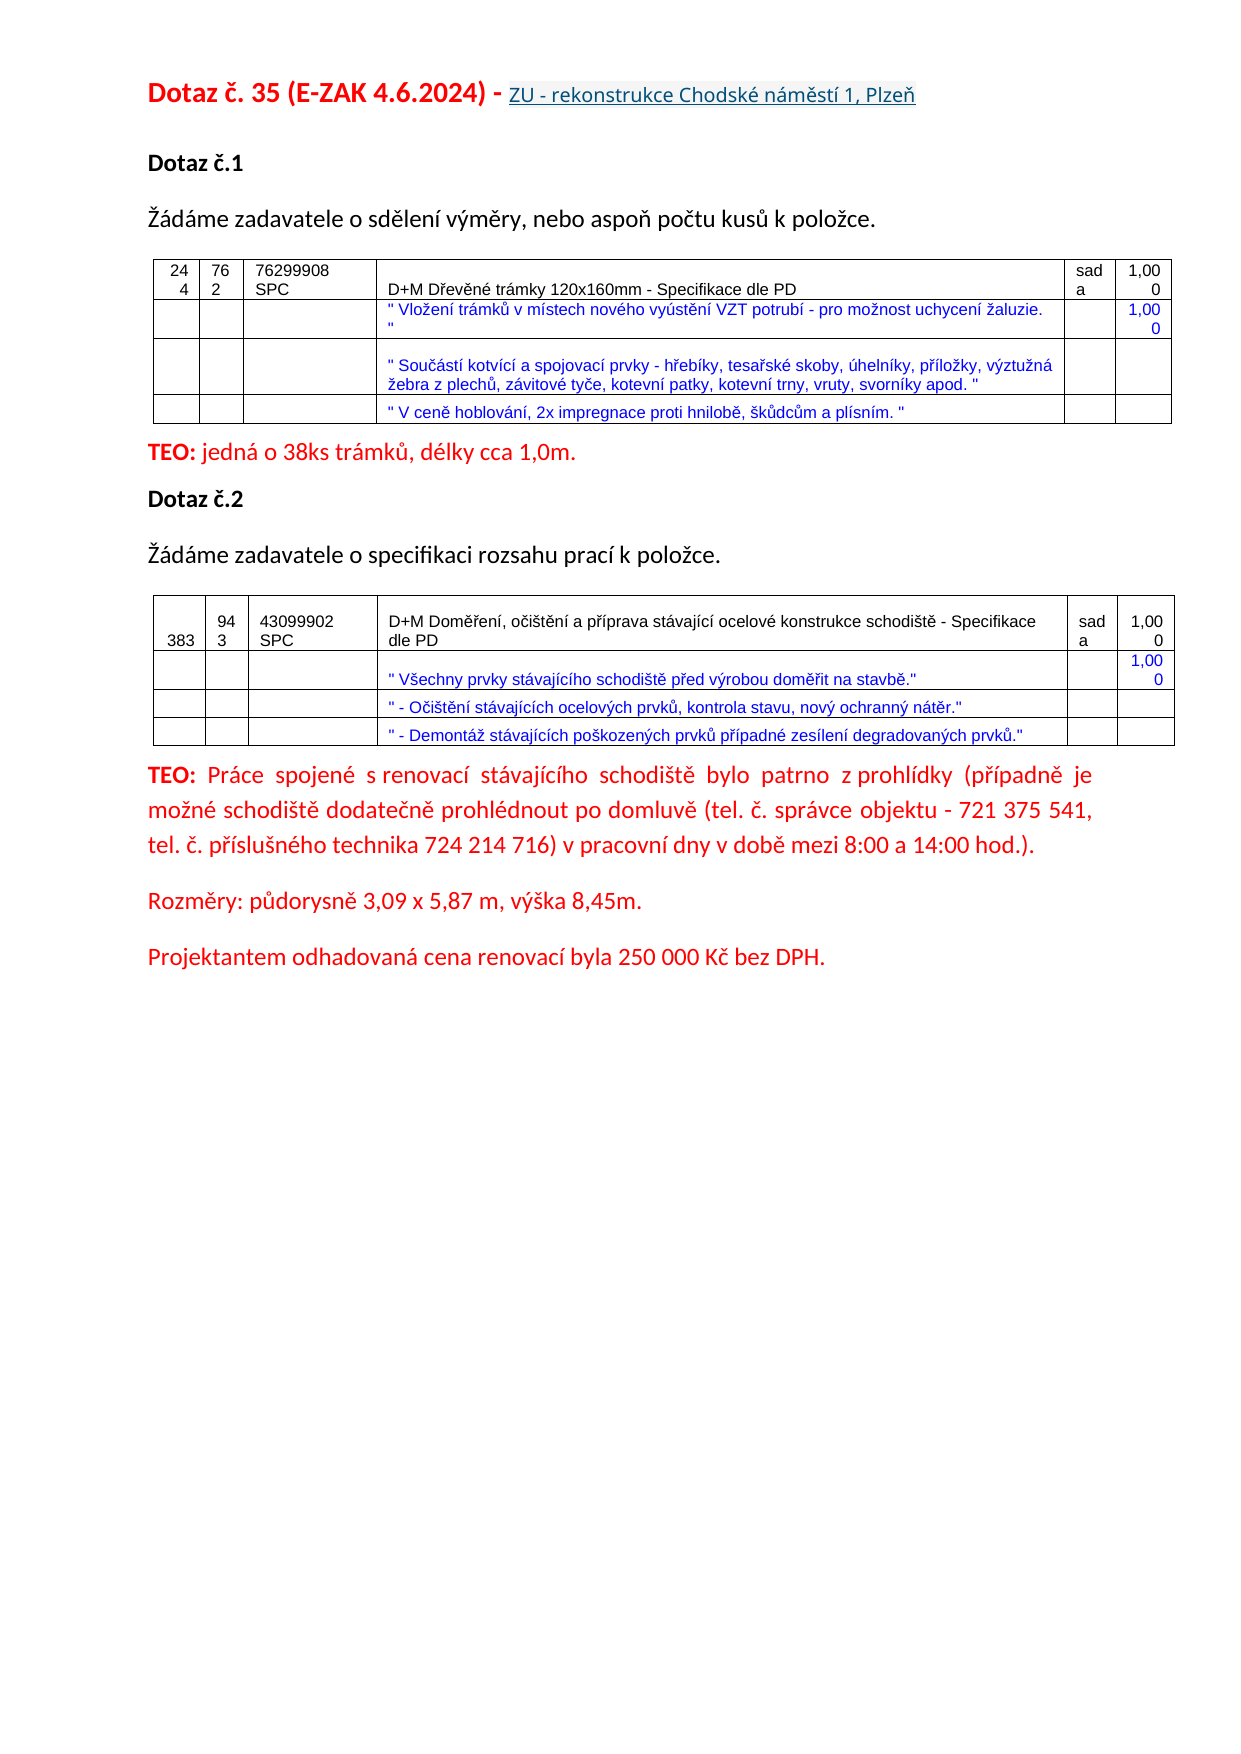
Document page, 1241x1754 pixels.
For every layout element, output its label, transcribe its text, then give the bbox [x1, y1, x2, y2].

table_cell 1,000 [1116, 300, 1171, 338]
table_cell [154, 395, 199, 422]
table_header D+M Dřevěné trámky 120x160mm - Specifikace dle PD [377, 260, 1064, 299]
table_cell [1068, 718, 1117, 745]
table_cell [244, 300, 376, 338]
table_cell " Všechny prvky stávajícího schodiště před výrobou doměřit na stavbě." [378, 651, 1067, 689]
table_cell [200, 300, 243, 338]
table_header 1,000 [1116, 260, 1171, 299]
table_cell [1068, 690, 1117, 717]
table_header 43099902 SPC [249, 596, 377, 650]
table_cell [1118, 718, 1174, 745]
table_header 244 [154, 260, 199, 299]
table_cell [1118, 690, 1174, 717]
table_cell [200, 339, 243, 394]
table_cell [1116, 339, 1171, 394]
table_header 1,000 [1118, 596, 1174, 650]
table_cell [206, 651, 248, 689]
table_cell " V ceně hoblování, 2x impregnace proti hnilobě, škůdcům a plísním. " [377, 395, 1064, 422]
table_cell [1065, 339, 1115, 394]
table_cell [244, 395, 376, 422]
table_cell [1065, 395, 1115, 422]
table_header D+M Doměření, očištění a příprava stávající ocelové konstrukce schodiště - Specifikace dle PD [378, 596, 1067, 650]
table_cell " Součástí kotvící a spojovací prvky - hřebíky, tesařské skoby, úhelníky, příložky, výztužná žebra z plechů, závitové tyče, kotevní patky, kotevní trny, vruty, svorníky apod. " [377, 339, 1064, 394]
table_header 383 [154, 596, 205, 650]
table_cell [206, 690, 248, 717]
table_cell [249, 718, 377, 745]
text TEO: Práce spojené s renovací stávajícího schodiště bylo patrno z prohlídky (případně je možné schodiště dodatečně prohlédnout po domluvě (tel. č. správce objektu - 721 375 541, tel. č. příslušného technika 724 214 716) v pracovní dny v době mezi 8:00 a 14:00 hod.). [148, 759, 1093, 859]
table_cell " - Očištění stávajících ocelových prvků, kontrola stavu, nový ochranný nátěr." [378, 690, 1067, 717]
table_cell [154, 300, 199, 338]
table_cell [1116, 395, 1171, 422]
table_cell [154, 718, 205, 745]
table_cell [200, 395, 243, 422]
text Dotaz č.2 [148, 483, 1093, 514]
text Dotaz č.1 [148, 148, 1093, 178]
table_cell [154, 651, 205, 689]
table_cell [1065, 300, 1115, 338]
table_header sada [1065, 260, 1115, 299]
table_cell [154, 690, 205, 717]
table_cell [249, 651, 377, 689]
text Žádáme zadavatele o sdělení výměry, nebo aspoň počtu kusů k položce. [148, 203, 1093, 234]
table_cell [206, 718, 248, 745]
table_header 943 [206, 596, 248, 650]
text Projektantem odhadovaná cena renovací byla 250 000 Kč bez DPH. [148, 941, 1093, 971]
table_cell " - Demontáž stávajících poškozených prvků případné zesílení degradovaných prvků." [378, 718, 1067, 745]
table_header sada [1068, 596, 1117, 650]
table_cell " Vložení trámků v místech nového vyústění VZT potrubí - pro možnost uchycení žaluzie. " [377, 300, 1064, 338]
table_header 76299908 SPC [244, 260, 376, 299]
table_cell [154, 339, 199, 394]
table_cell [1068, 651, 1117, 689]
text Žádáme zadavatele o specifikaci rozsahu prací k položce. [148, 539, 1093, 570]
table_cell [249, 690, 377, 717]
text TEO: jedná o 38ks trámků, délky cca 1,0m. [148, 436, 1093, 466]
text Rozměry: půdorysně 3,09 x 5,87 m, výška 8,45m. [148, 885, 1093, 915]
table_header 762 [200, 260, 243, 299]
table_cell 1,000 [1118, 651, 1174, 689]
table_cell [244, 339, 376, 394]
